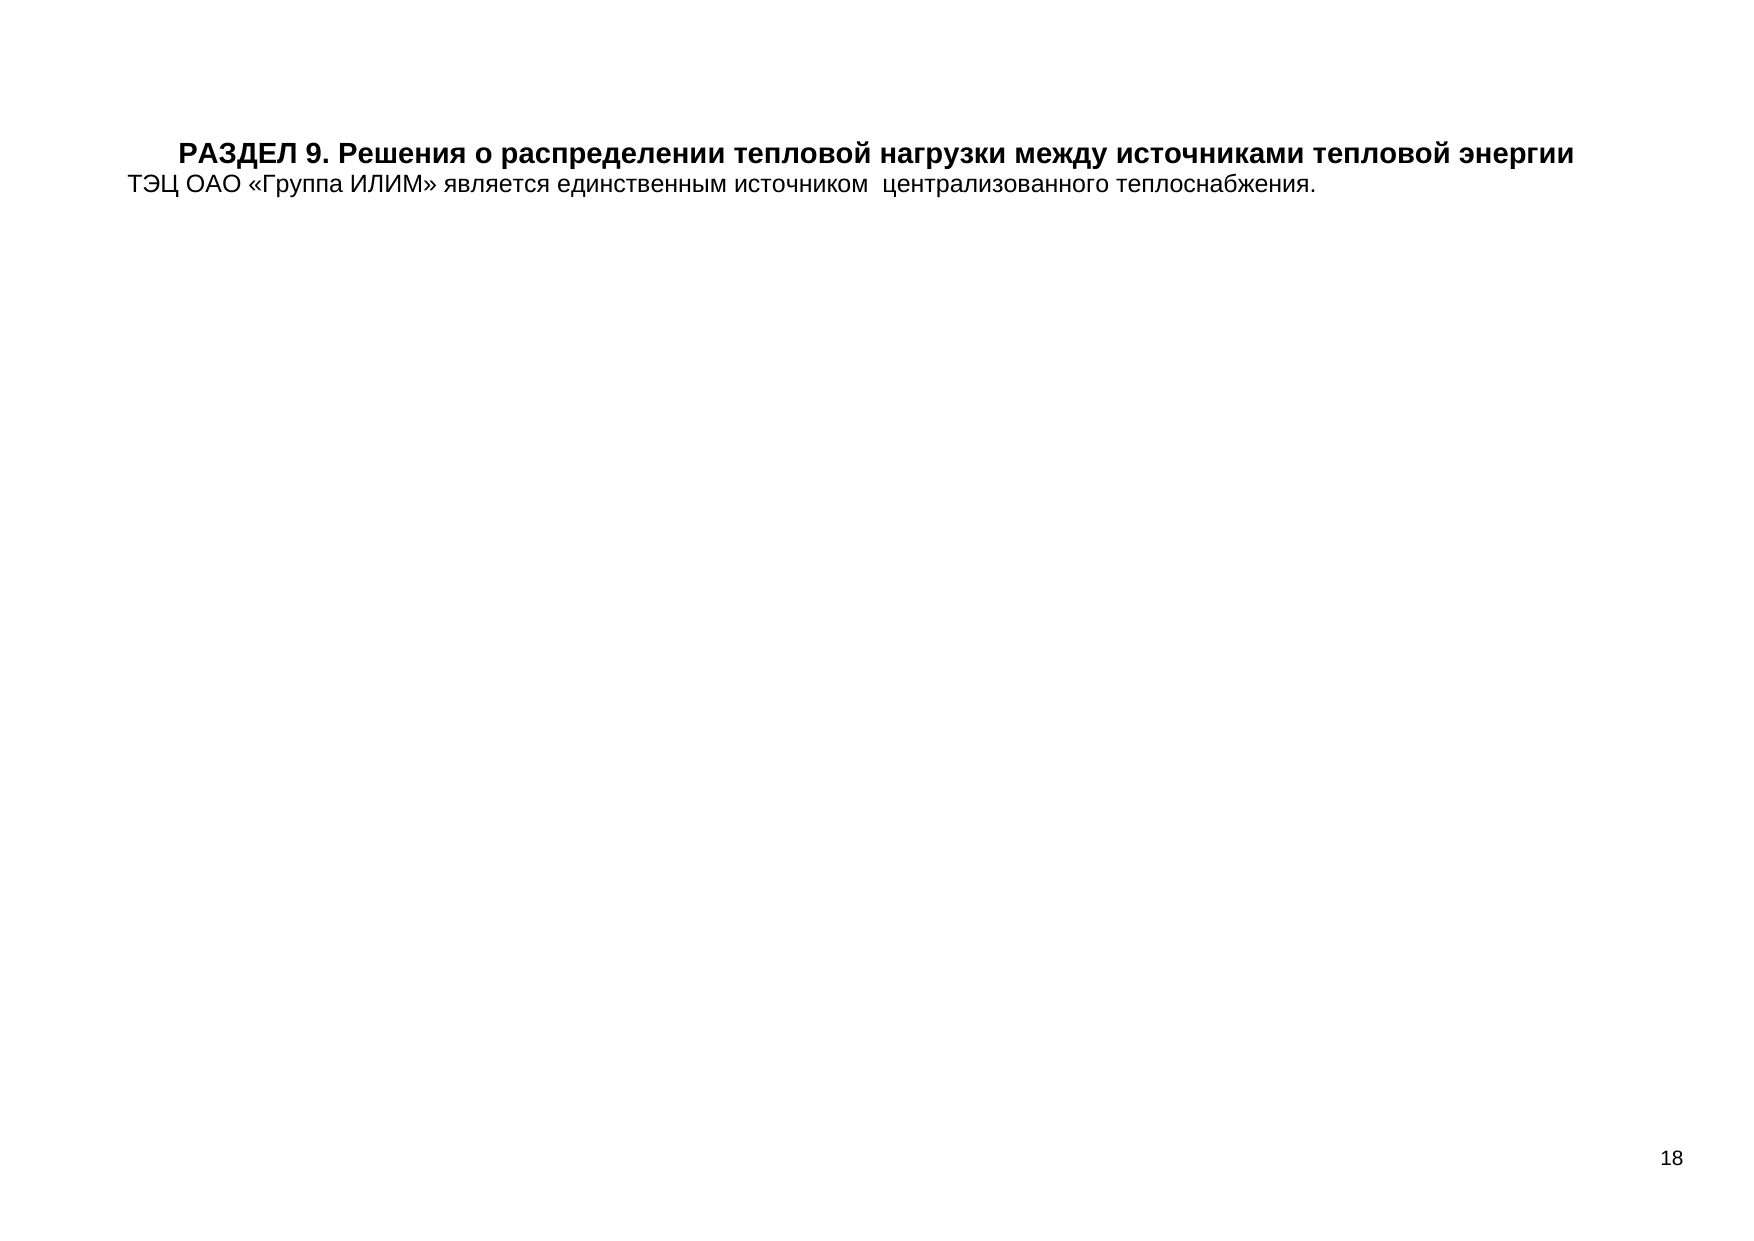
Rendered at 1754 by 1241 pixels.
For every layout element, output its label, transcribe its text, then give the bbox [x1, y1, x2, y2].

text ТЭЦ ОАО «Группа ИЛИМ» является единственным источником централизованного теплоснабжения. [71, 169, 1683, 198]
text РАЗДЕЛ 9. Решения о распределении тепловой нагрузки между источниками тепловой энергии [71, 136, 1683, 169]
